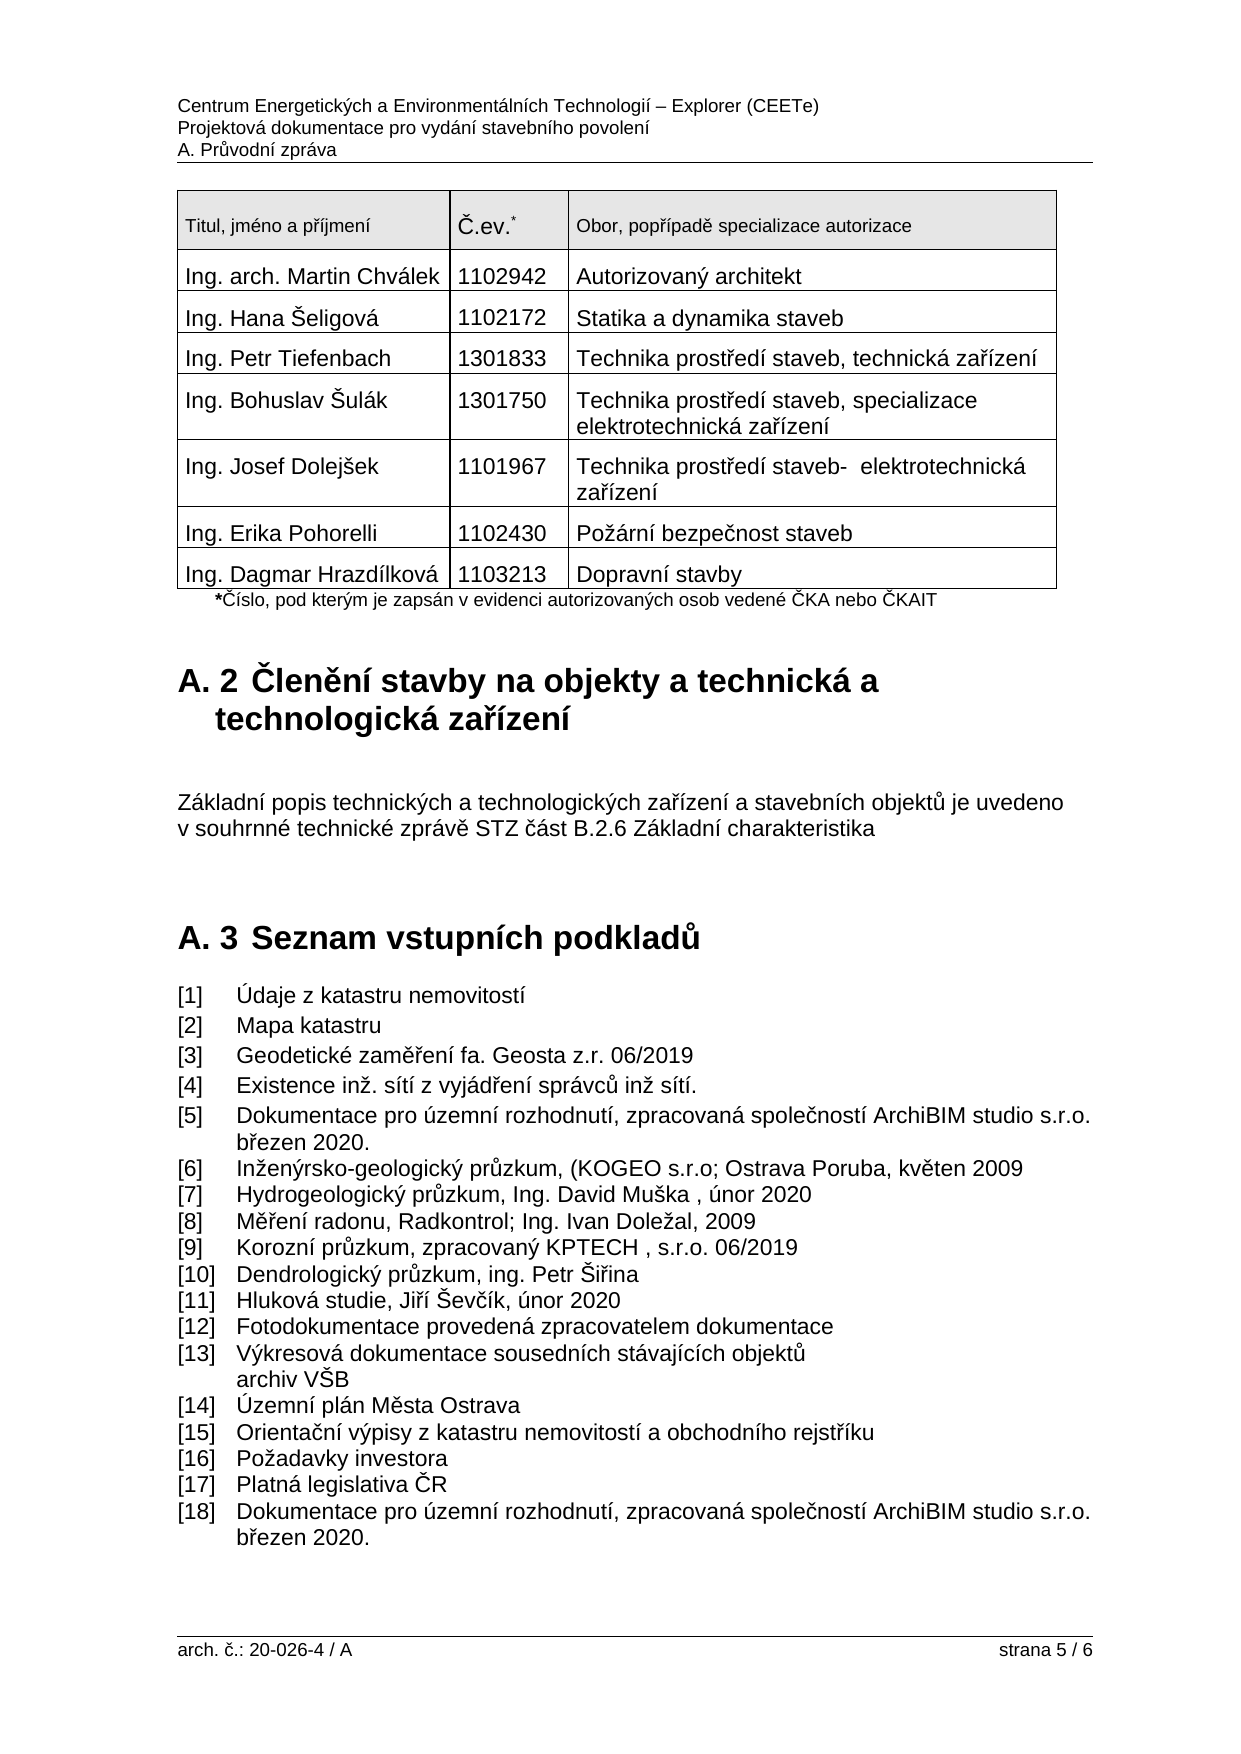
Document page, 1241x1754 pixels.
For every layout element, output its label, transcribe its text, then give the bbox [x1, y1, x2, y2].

table_cell Ing. Erika Pohorelli [178, 507, 449, 547]
text *Číslo, pod kterým je zapsán v evidenci autorizovaných osob vedené ČKA nebo ČKAIT [215, 589, 1093, 611]
table_cell Technika prostředí staveb- elektrotechnická zařízení [569, 440, 1056, 506]
list Hydrogeologický průzkum, Ing. David Muška , únor 2020 [177, 1181, 1093, 1208]
table_cell Technika prostředí staveb, specializace elektrotechnická zařízení [569, 374, 1056, 439]
list Výkresová dokumentace sousedních stávajících objektů [177, 1339, 1093, 1366]
list Inženýrsko-geologický průzkum, (KOGEO s.r.o; Ostrava Poruba, květen 2009 [177, 1155, 1093, 1181]
table_cell Ing. arch. Martin Chválek [178, 250, 449, 290]
list Platná legislativa ČR [177, 1471, 1093, 1498]
table_cell Statika a dynamika staveb [569, 291, 1056, 332]
list Hluková studie, Jiří Ševčík, únor 2020 [177, 1287, 1093, 1313]
table_cell Ing. Petr Tiefenbach [178, 333, 449, 373]
list Požadavky investora [177, 1445, 1093, 1471]
table_header Titul, jméno a příjmení [178, 191, 449, 249]
list Údaje z katastru nemovitostí [177, 982, 1093, 1008]
list Dendrologický průzkum, ing. Petr Šiřina [177, 1261, 1093, 1287]
list Korozní průzkum, zpracovaný KPTECH , s.r.o. 06/2019 [177, 1234, 1093, 1261]
list Existence inž. sítí z vyjádření správců inž sítí. [177, 1072, 1093, 1098]
list Měření radonu, Radkontrol; Ing. Ivan Doležal, 2009 [177, 1208, 1093, 1234]
table_cell 1101967 [451, 440, 568, 506]
table_cell Ing. Hana Šeligová [178, 291, 449, 332]
table_cell 1103213 [451, 548, 568, 588]
text Základní popis technických a technologických zařízení a stavebních objektů je uvedeno v souhrnné technické zprávě STZ část B.2.6 Základní charakteristika [177, 789, 1093, 842]
list Geodetické zaměření fa. Geosta z.r. 06/2019 [177, 1042, 1093, 1068]
table_cell 1102942 [451, 250, 568, 290]
table_cell Autorizovaný architekt [569, 250, 1056, 290]
list Orientační výpisy z katastru nemovitostí a obchodního rejstříku [177, 1419, 1093, 1445]
table_cell Ing. Josef Dolejšek [178, 440, 449, 506]
table_cell Ing. Dagmar Hrazdílková [178, 548, 449, 588]
table_cell Dopravní stavby [569, 548, 1056, 588]
list Dokumentace pro územní rozhodnutí, zpracovaná společností ArchiBIM studio s.r.o. březen 2020. [177, 1498, 1093, 1550]
table_cell Ing. Bohuslav Šulák [178, 374, 449, 439]
table_cell 1102430 [451, 507, 568, 547]
list Mapa katastru [177, 1012, 1093, 1038]
table_cell 1102172 [451, 291, 568, 332]
table_header Obor, popřípadě specializace autorizace [569, 191, 1056, 249]
list Dokumentace pro územní rozhodnutí, zpracovaná společností ArchiBIM studio s.r.o. březen 2020. [177, 1102, 1093, 1155]
table_cell Požární bezpečnost staveb [569, 507, 1056, 547]
text archiv VŠB [236, 1366, 1093, 1392]
table_header Č.ev.* [451, 191, 568, 249]
table_cell 1301833 [451, 333, 568, 373]
list Fotodokumentace provedená zpracovatelem dokumentace [177, 1313, 1093, 1339]
table_cell Technika prostředí staveb, technická zařízení [569, 333, 1056, 373]
subtitle Členění stavby na objekty a technická a technologická zařízení [177, 661, 1093, 738]
table_cell 1301750 [451, 374, 568, 439]
list Územní plán Města Ostrava [177, 1392, 1093, 1419]
subtitle Seznam vstupních podkladů [177, 918, 1093, 957]
